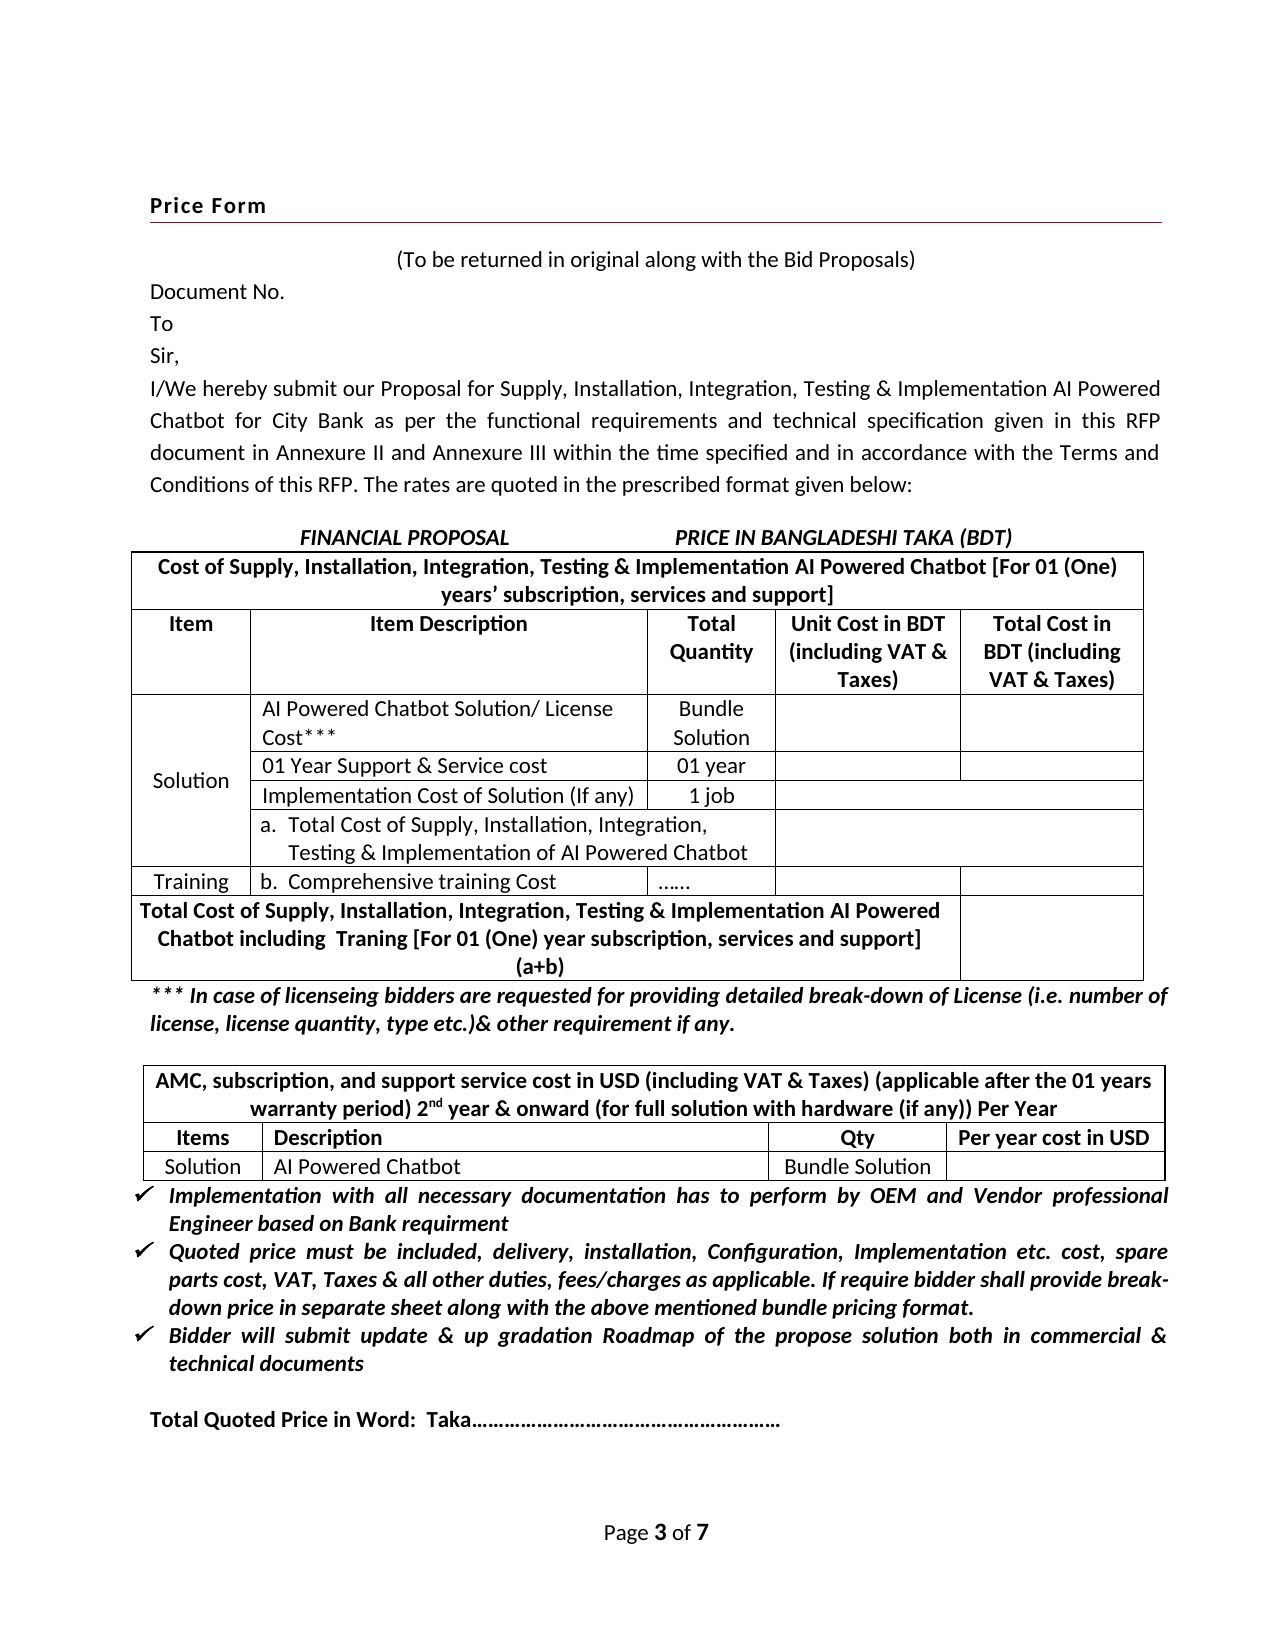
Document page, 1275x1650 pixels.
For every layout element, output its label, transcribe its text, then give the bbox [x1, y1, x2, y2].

table_cell Total Cost in BDT (including VAT & Taxes) [961, 610, 1143, 693]
table_cell Qty [769, 1123, 946, 1151]
table_cell [776, 695, 960, 751]
table_cell [947, 1152, 1164, 1180]
table_cell Total Cost of Supply, Installation, Integration, Testing & Implementation of AI Powered Chatbot [251, 810, 775, 866]
table_cell Unit Cost in BDT (including VAT & Taxes) [776, 610, 960, 693]
table_header AMC, subscription, and support service cost in USD (including VAT & Taxes) (applicable after the 01 years warranty period) 2nd year & onward (for full solution with hardware (if any)) Per Year [144, 1066, 1164, 1122]
table_cell [776, 781, 1143, 809]
text I/We hereby submit our Proposal for Supply, Installation, Integration, Testing & Implementation AI Powered Chatbot for City Bank as per the functional requirements and technical specification given in this RFP document in Annexure II and Annexure III within the time specified and in accordance with the Terms and Conditions of this RFP. The rates are quoted in the prescribed format given below: [150, 374, 1162, 498]
table_cell 01 Year Support & Service cost [251, 752, 647, 780]
list Implementation with all necessary documentation has to perform by OEM and Vendor professional Engineer based on Bank requirment [131, 1181, 1172, 1237]
table_cell Total Cost of Supply, Installation, Integration, Testing & Implementation AI Powered Chatbot including Traning [For 01 (One) year subscription, services and support] (a+b) [132, 896, 960, 980]
table_cell Item Description [251, 610, 647, 693]
table_cell Training [132, 867, 250, 895]
table_cell [776, 752, 960, 780]
table_cell Description [263, 1123, 768, 1151]
text Sir, [150, 342, 1162, 369]
table_cell AI Powered Chatbot Solution/ License Cost*** [251, 695, 647, 751]
table_cell [961, 867, 1143, 895]
subtitle Price Form [150, 192, 1162, 222]
text To [150, 309, 1162, 337]
table_cell 01 year [648, 752, 775, 780]
table_cell Comprehensive training Cost [251, 867, 647, 895]
subtitle FINANCIAL PROPOSAL Price in Bangladeshi Taka (BDT) [225, 523, 1162, 551]
table_cell Per year cost in USD [947, 1123, 1164, 1151]
table_header Cost of Supply, Installation, Integration, Testing & Implementation AI Powered Chatbot [For 01 (One) years’ subscription, services and support] [132, 553, 1143, 608]
list Bidder will submit update & up gradation Roadmap of the propose solution both in commercial & technical documents [131, 1321, 1172, 1377]
table_cell Bundle Solution [648, 695, 775, 751]
text Document No. [150, 277, 1162, 305]
table_cell Items [144, 1123, 262, 1151]
table_cell Solution [132, 695, 250, 866]
text Total Quoted Price in Word: Taka………………………………………………… [150, 1406, 1162, 1433]
table_cell [961, 752, 1143, 780]
table_cell …… [648, 867, 775, 895]
table_cell Item [132, 610, 250, 693]
list Quoted price must be included, delivery, installation, Configuration, Implementation etc. cost, spare parts cost, VAT, Taxes & all other duties, fees/charges as applicable. If require bidder shall provide break-down price in separate sheet along with the above mentioned bundle pricing format. [131, 1237, 1172, 1321]
table_cell [961, 695, 1143, 751]
table_cell 1 job [648, 781, 775, 809]
table_cell Total Quantity [648, 610, 775, 693]
table_cell [776, 810, 1143, 866]
text (To be returned in original along with the Bid Proposals) [150, 245, 1162, 273]
table_cell Implementation Cost of Solution (If any) [251, 781, 647, 809]
table_cell Solution [144, 1152, 262, 1180]
table_cell Bundle Solution [769, 1152, 946, 1180]
table_cell [961, 896, 1143, 980]
table_cell [776, 867, 960, 895]
text *** In case of licenseing bidders are requested for providing detailed break-down of License (i.e. number of license, license quantity, type etc.)& other requirement if any. [150, 981, 1172, 1037]
table_cell AI Powered Chatbot [263, 1152, 768, 1180]
